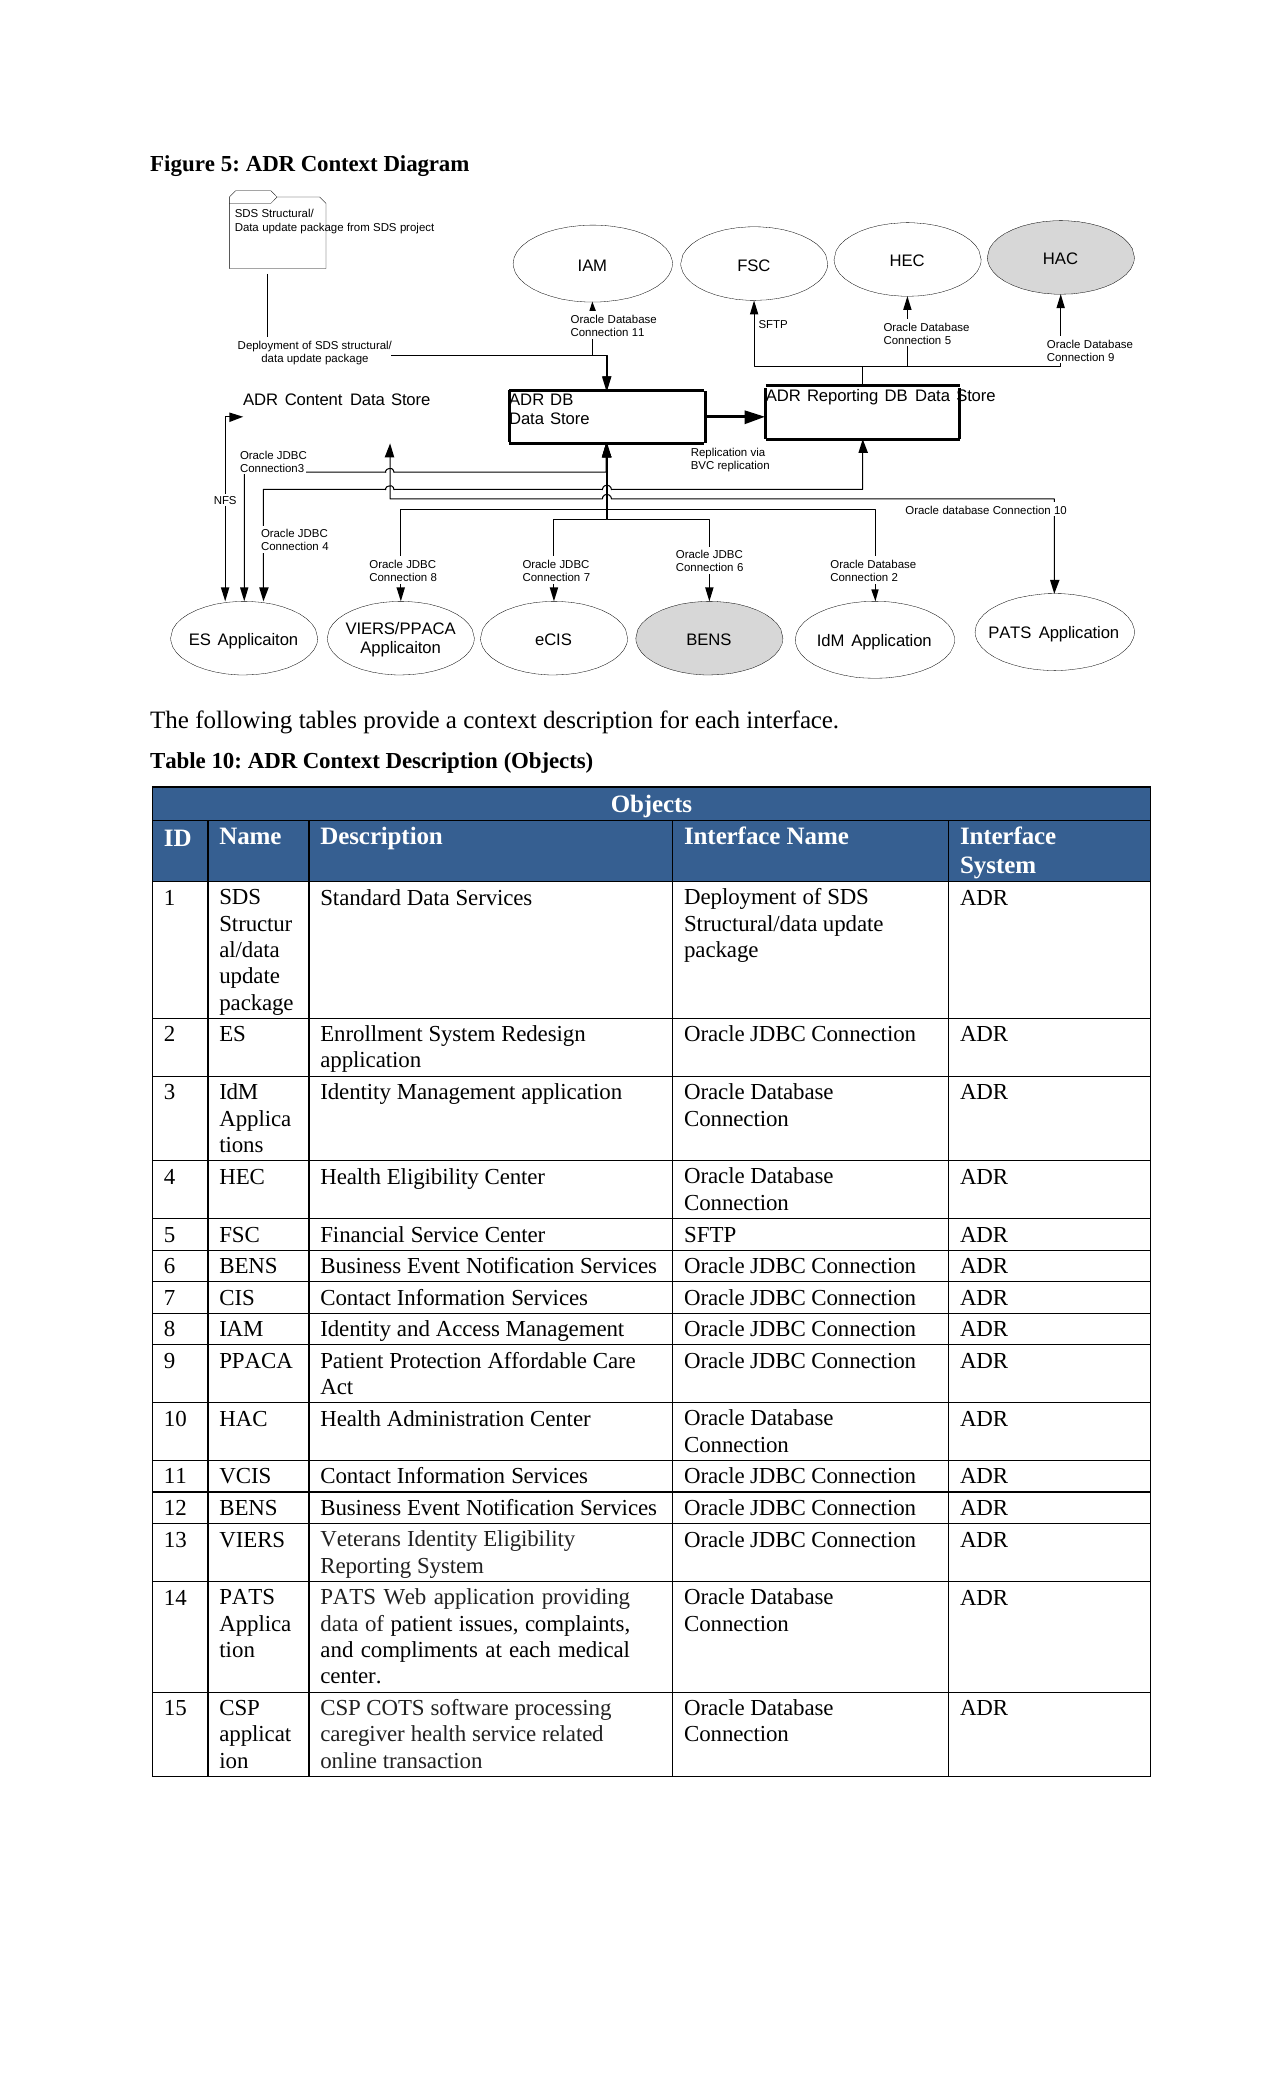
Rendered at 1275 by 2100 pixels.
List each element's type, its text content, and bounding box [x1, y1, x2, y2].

table_cell 6 [153, 1251, 207, 1281]
table_cell Contact Information Services [310, 1282, 672, 1312]
table_cell VCIS [209, 1461, 308, 1491]
text Figure 5: ADR Context Diagram [150, 150, 1162, 176]
table_cell Oracle JDBC Connection [673, 1461, 948, 1491]
table_cell Oracle JDBC Connection [673, 1493, 948, 1523]
table_cell 1 [153, 882, 207, 1018]
table_cell Oracle JDBC Connection [673, 1251, 948, 1281]
table_cell HEC [209, 1161, 308, 1218]
table_cell Contact Information Services [310, 1461, 672, 1491]
table_cell ADR [949, 1524, 1150, 1581]
table_cell Patient Protection Affordable Care Act [310, 1345, 672, 1402]
table_cell 12 [153, 1493, 207, 1523]
table_cell ADR [949, 1582, 1150, 1692]
table_cell Identity Management application [310, 1077, 672, 1160]
table_cell 5 [153, 1219, 207, 1249]
table_cell ADR [949, 1345, 1150, 1402]
table_cell Oracle JDBC Connection [673, 1524, 948, 1581]
table_cell Veterans Identity Eligibility Reporting System [310, 1524, 672, 1581]
table_cell 7 [153, 1282, 207, 1312]
table_cell VIERS [209, 1524, 308, 1581]
table_cell ADR [949, 882, 1150, 1018]
table_cell HAC [209, 1403, 308, 1460]
table_cell SFTP [673, 1219, 948, 1249]
table_cell Name [209, 821, 308, 881]
table_cell Deployment of SDS Structural/data update package [673, 882, 948, 1018]
table_cell 2 [153, 1019, 207, 1076]
table_header Objects [153, 788, 1150, 820]
table_cell ADR [949, 1077, 1150, 1160]
table_cell Oracle Database Connection [673, 1161, 948, 1218]
table_cell Oracle Database Connection [673, 1582, 948, 1692]
table_cell ADR [949, 1403, 1150, 1460]
table_cell Oracle JDBC Connection [673, 1282, 948, 1312]
table_cell Oracle Database Connection [673, 1693, 948, 1776]
table_cell ID [153, 821, 207, 881]
table_cell Description [310, 821, 672, 881]
table_cell Oracle JDBC Connection [673, 1019, 948, 1076]
table_cell Interface System [949, 821, 1150, 881]
table_cell ADR [949, 1693, 1150, 1776]
table_cell Oracle Database Connection [673, 1077, 948, 1160]
table_cell SDS Structur al/data update package [209, 882, 308, 1018]
table_cell ES [209, 1019, 308, 1076]
text Table 10: ADR Context Description (Objects) [150, 747, 1162, 774]
table_cell ADR [949, 1461, 1150, 1491]
table_cell 13 [153, 1524, 207, 1581]
table_cell ADR [949, 1161, 1150, 1218]
table_cell BENS [209, 1251, 308, 1281]
table_cell BENS [209, 1493, 308, 1523]
table_cell Oracle JDBC Connection [673, 1314, 948, 1344]
table_cell Interface Name [673, 821, 948, 881]
text The following tables provide a context description for each interface. [150, 706, 1162, 734]
table_cell ADR [949, 1251, 1150, 1281]
table_cell ADR [949, 1282, 1150, 1312]
table_cell ADR [949, 1314, 1150, 1344]
table_cell 9 [153, 1345, 207, 1402]
table_cell 4 [153, 1161, 207, 1218]
table_cell CSP COTS software processing caregiver health service related online transaction [310, 1693, 672, 1776]
table_cell 15 [153, 1693, 207, 1776]
table_cell ADR [949, 1493, 1150, 1523]
table_cell Enrollment System Redesign application [310, 1019, 672, 1076]
table_cell 11 [153, 1461, 207, 1491]
table_cell PATS Web application providing data of patient issues, complaints, and compliments at each medical center. [310, 1582, 672, 1692]
table_cell PPACA [209, 1345, 308, 1402]
table_cell Health Eligibility Center [310, 1161, 672, 1218]
table_cell CIS [209, 1282, 308, 1312]
table_cell Standard Data Services [310, 882, 672, 1018]
table_cell 3 [153, 1077, 207, 1160]
table_cell ADR [949, 1219, 1150, 1249]
table_cell Oracle Database Connection [673, 1403, 948, 1460]
table_cell 14 [153, 1582, 207, 1692]
table_cell PATS Applica tion [209, 1582, 308, 1692]
table_cell CSP applicat ion [209, 1693, 308, 1776]
table_cell FSC [209, 1219, 308, 1249]
table_cell Health Administration Center [310, 1403, 672, 1460]
table_cell Oracle JDBC Connection [673, 1345, 948, 1402]
table_cell ADR [949, 1019, 1150, 1076]
table_cell 10 [153, 1403, 207, 1460]
table_cell IAM [209, 1314, 308, 1344]
table_cell Business Event Notification Services [310, 1493, 672, 1523]
table_cell IdM Applica tions [209, 1077, 308, 1160]
table_cell 8 [153, 1314, 207, 1344]
table_cell Business Event Notification Services [310, 1251, 672, 1281]
table_cell Identity and Access Management [310, 1314, 672, 1344]
table_cell Financial Service Center [310, 1219, 672, 1249]
